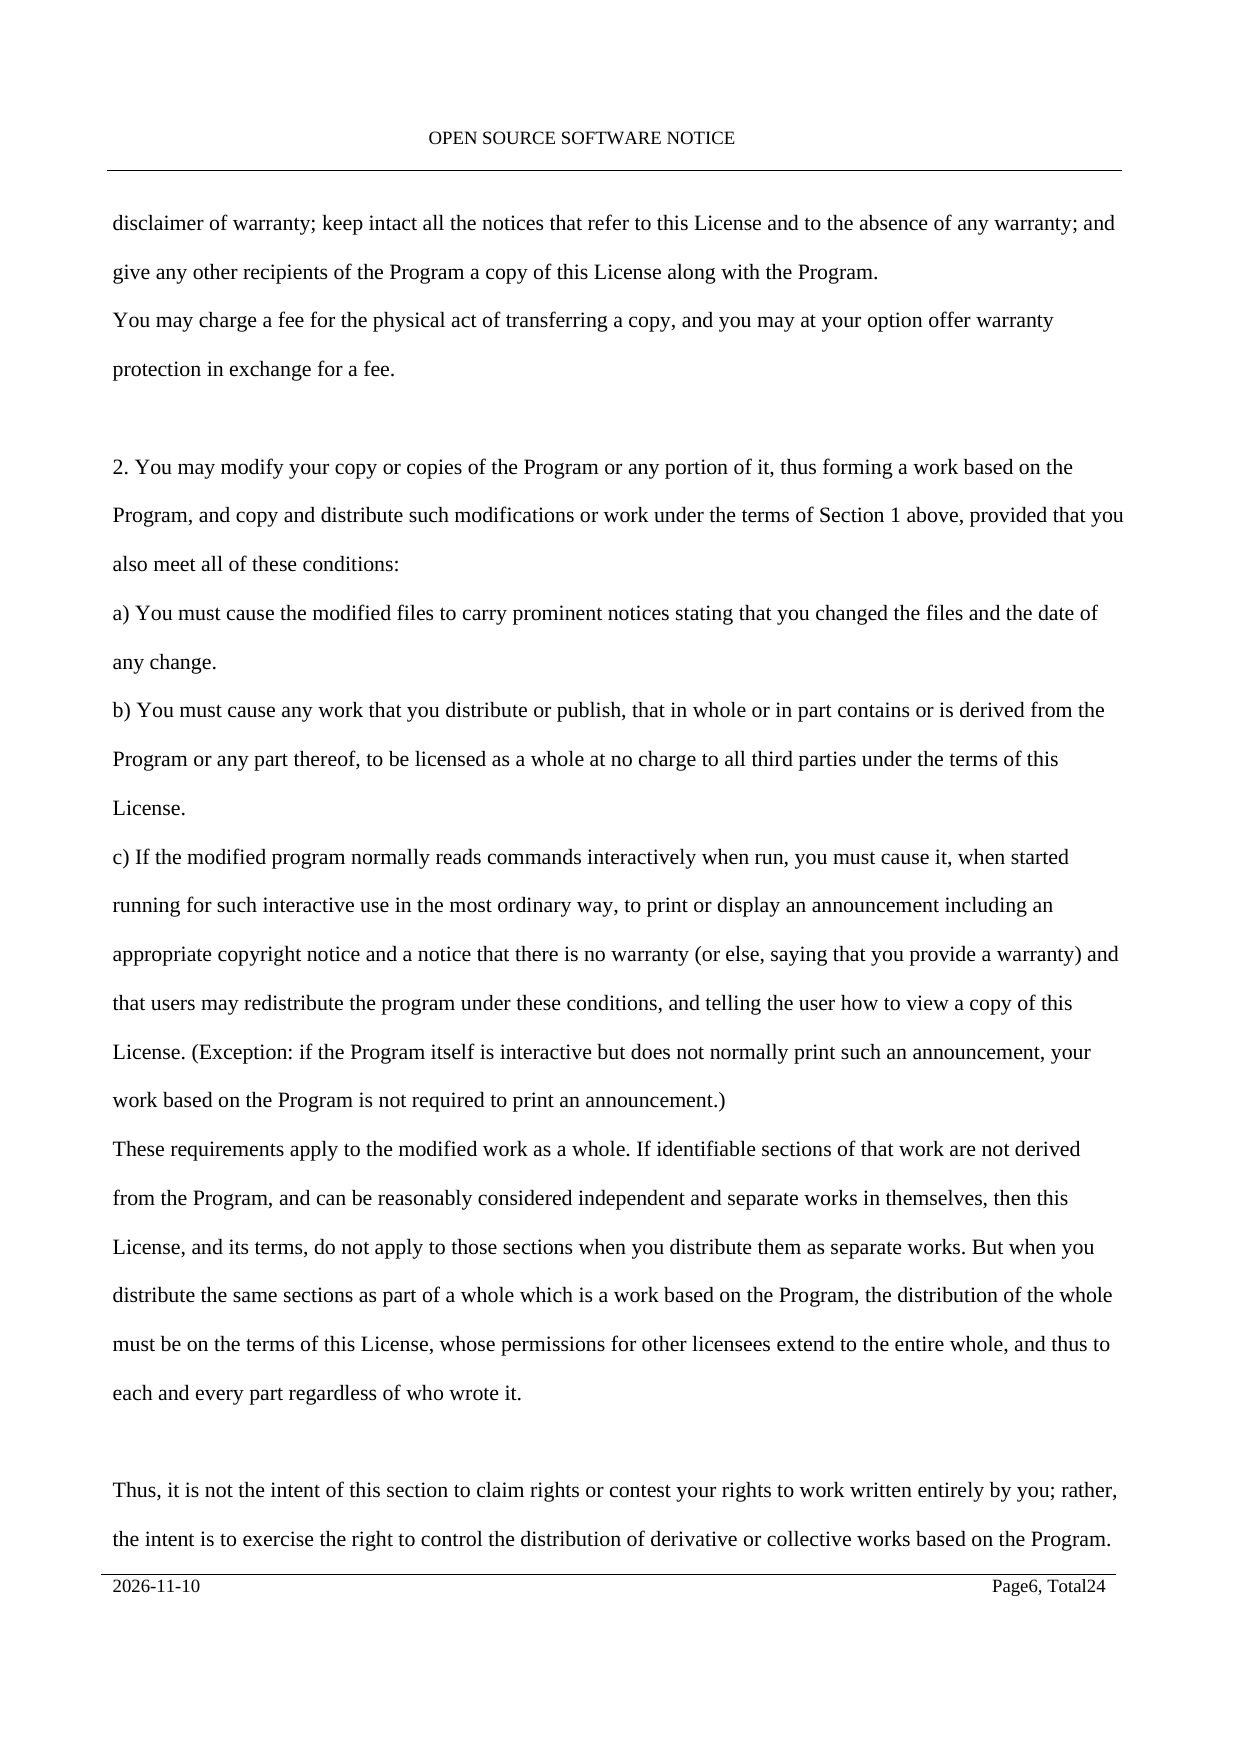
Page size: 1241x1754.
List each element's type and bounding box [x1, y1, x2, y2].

text [112, 206, 1128, 1555]
